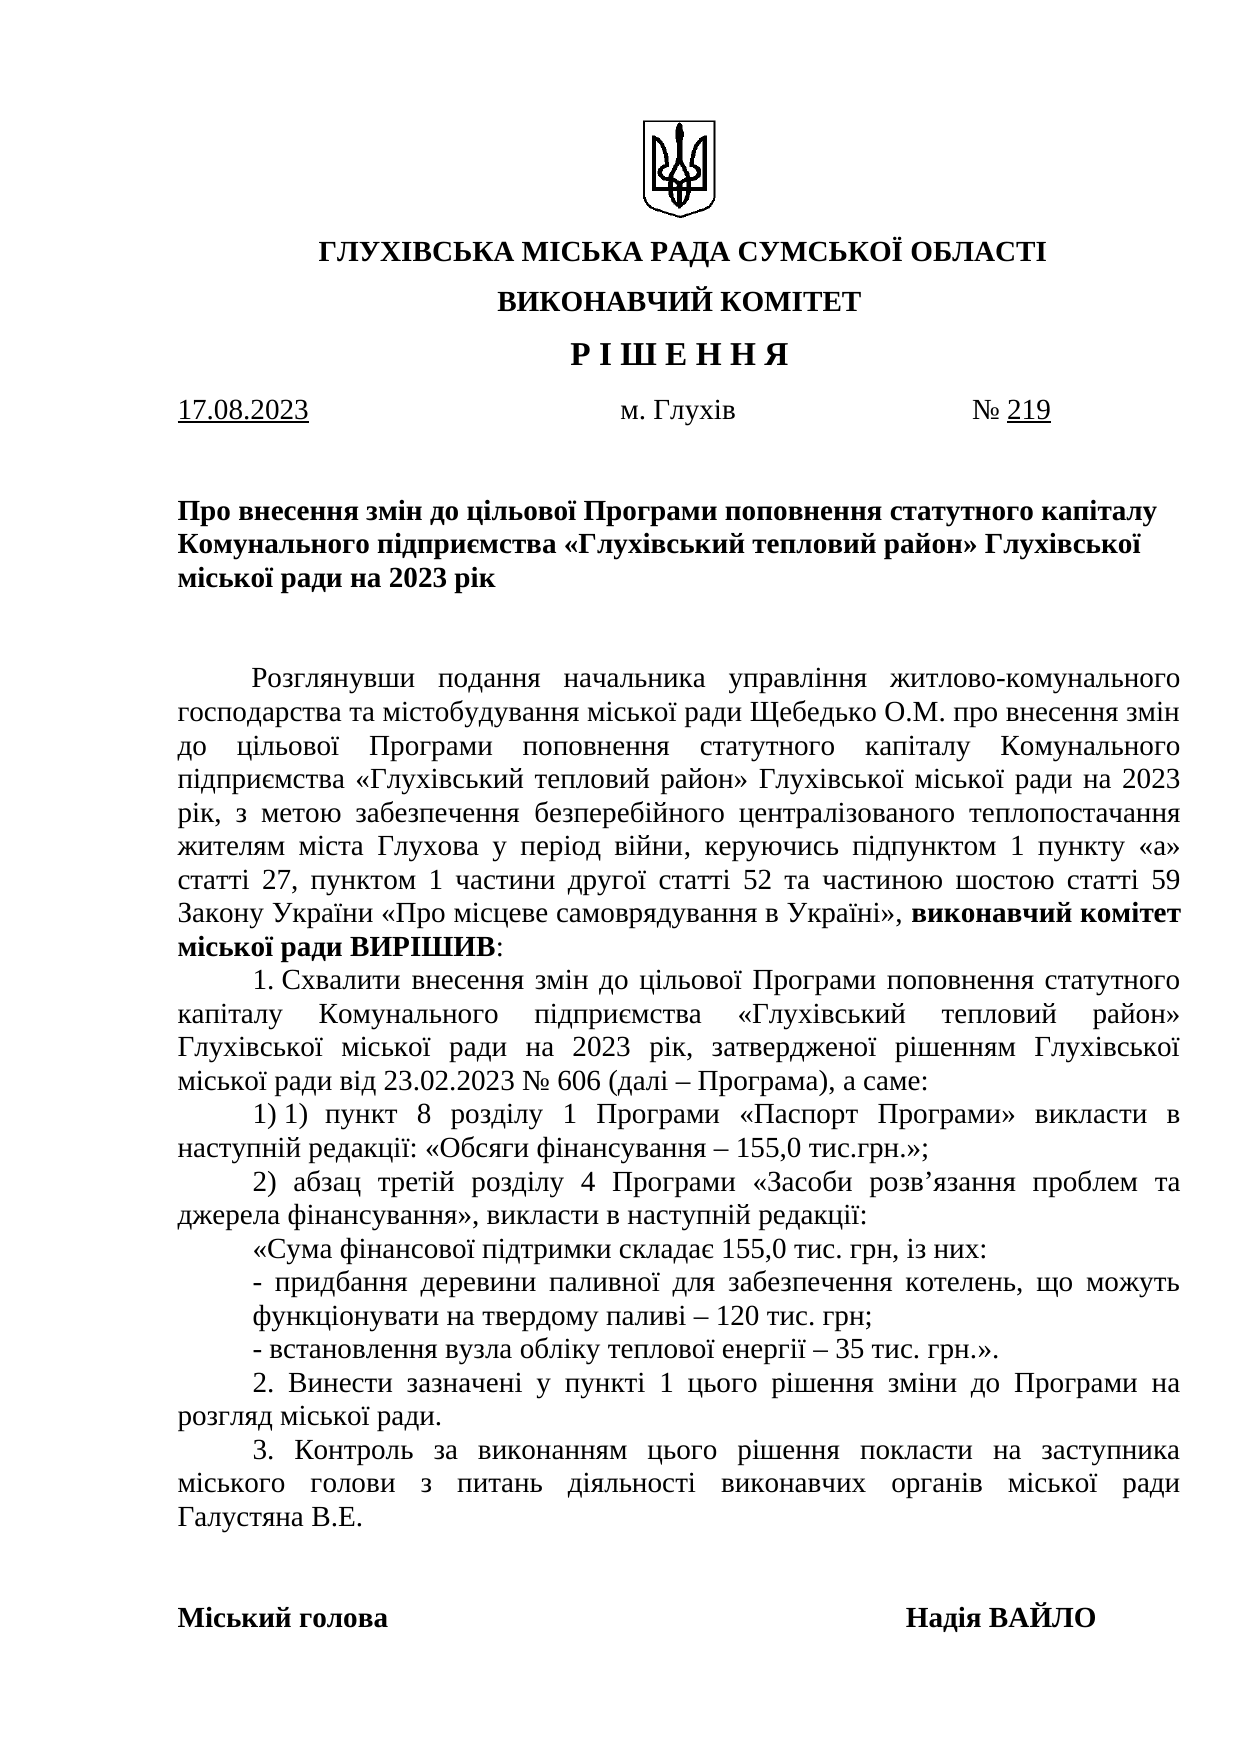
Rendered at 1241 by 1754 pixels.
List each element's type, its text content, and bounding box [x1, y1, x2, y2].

text - придбання деревини паливної для забезпечення котелень, що можуть функціонувати на твердому паливі – 120 тис. грн; [252, 1264, 1181, 1331]
text 2. Винести зазначені у пункті 1 цього рішення зміни до Програми на розгляд міської ради. [177, 1365, 1181, 1432]
text 1) 1) пункт 8 розділу 1 Програми «Паспорт Програми» викласти в наступній редакції: «Обсяги фінансування – 155,0 тис.грн.»; [177, 1097, 1181, 1164]
text ГЛУХІВСЬКА МІСЬКА РАДА СУМСЬКОЇ ОБЛАСТІ [177, 234, 1181, 268]
text 3. Контроль за виконанням цього рішення покласти на заступника міського голови з питань діяльності виконавчих органів міської ради Галустяна В.Е. [177, 1432, 1181, 1533]
text «Сума фінансової підтримки складає 155,0 тис. грн, із них: [252, 1231, 1181, 1264]
text ВИКОНАВЧИЙ КОМІТЕТ [177, 284, 1181, 318]
picture [641, 118, 718, 220]
text 1. Схвалити внесення змін до цільової Програми поповнення статутного капіталу Комунального підприємства «Глухівський тепловий район» Глухівської міської ради на 2023 рік, затвердженої рішенням Глухівської міської ради від 23.02.2023 № 606 (далі – Програма), а саме: [177, 962, 1181, 1097]
text Про внесення змін до цільової Програми поповнення статутного капіталу Комунального підприємства «Глухівський тепловий район» Глухівської міської ради на 2023 рік [177, 493, 1181, 593]
text 2) абзац третій розділу 4 Програми «Засоби розв’язання проблем та джерела фінансування», викласти в наступній редакції: [177, 1164, 1181, 1231]
text Міський голова Надія ВАЙЛО [177, 1600, 1181, 1633]
text Розглянувши подання начальника управління житлово-комунального господарства та містобудування міської ради Щебедько О.М. про внесення змін до цільової Програми поповнення статутного капіталу Комунального підприємства «Глухівський тепловий район» Глухівської міської ради на 2023 рік, з метою забезпечення безперебійного централізованого теплопостачання жителям міста Глухова у період війни, керуючись підпунктом 1 пункту «а» статті 27, пунктом 1 частини другої статті 52 та частиною шостою статті 59 Закону України «Про місцеве самоврядування в Україні», виконавчий комітет міської ради ВИРІШИВ: [177, 661, 1181, 962]
text - встановлення вузла обліку теплової енергії – 35 тис. грн.». [252, 1331, 1181, 1365]
text Р І Ш Е Н Н Я [177, 335, 1181, 373]
text 17.08.2023 м. Глухів № 219 [177, 392, 1181, 426]
